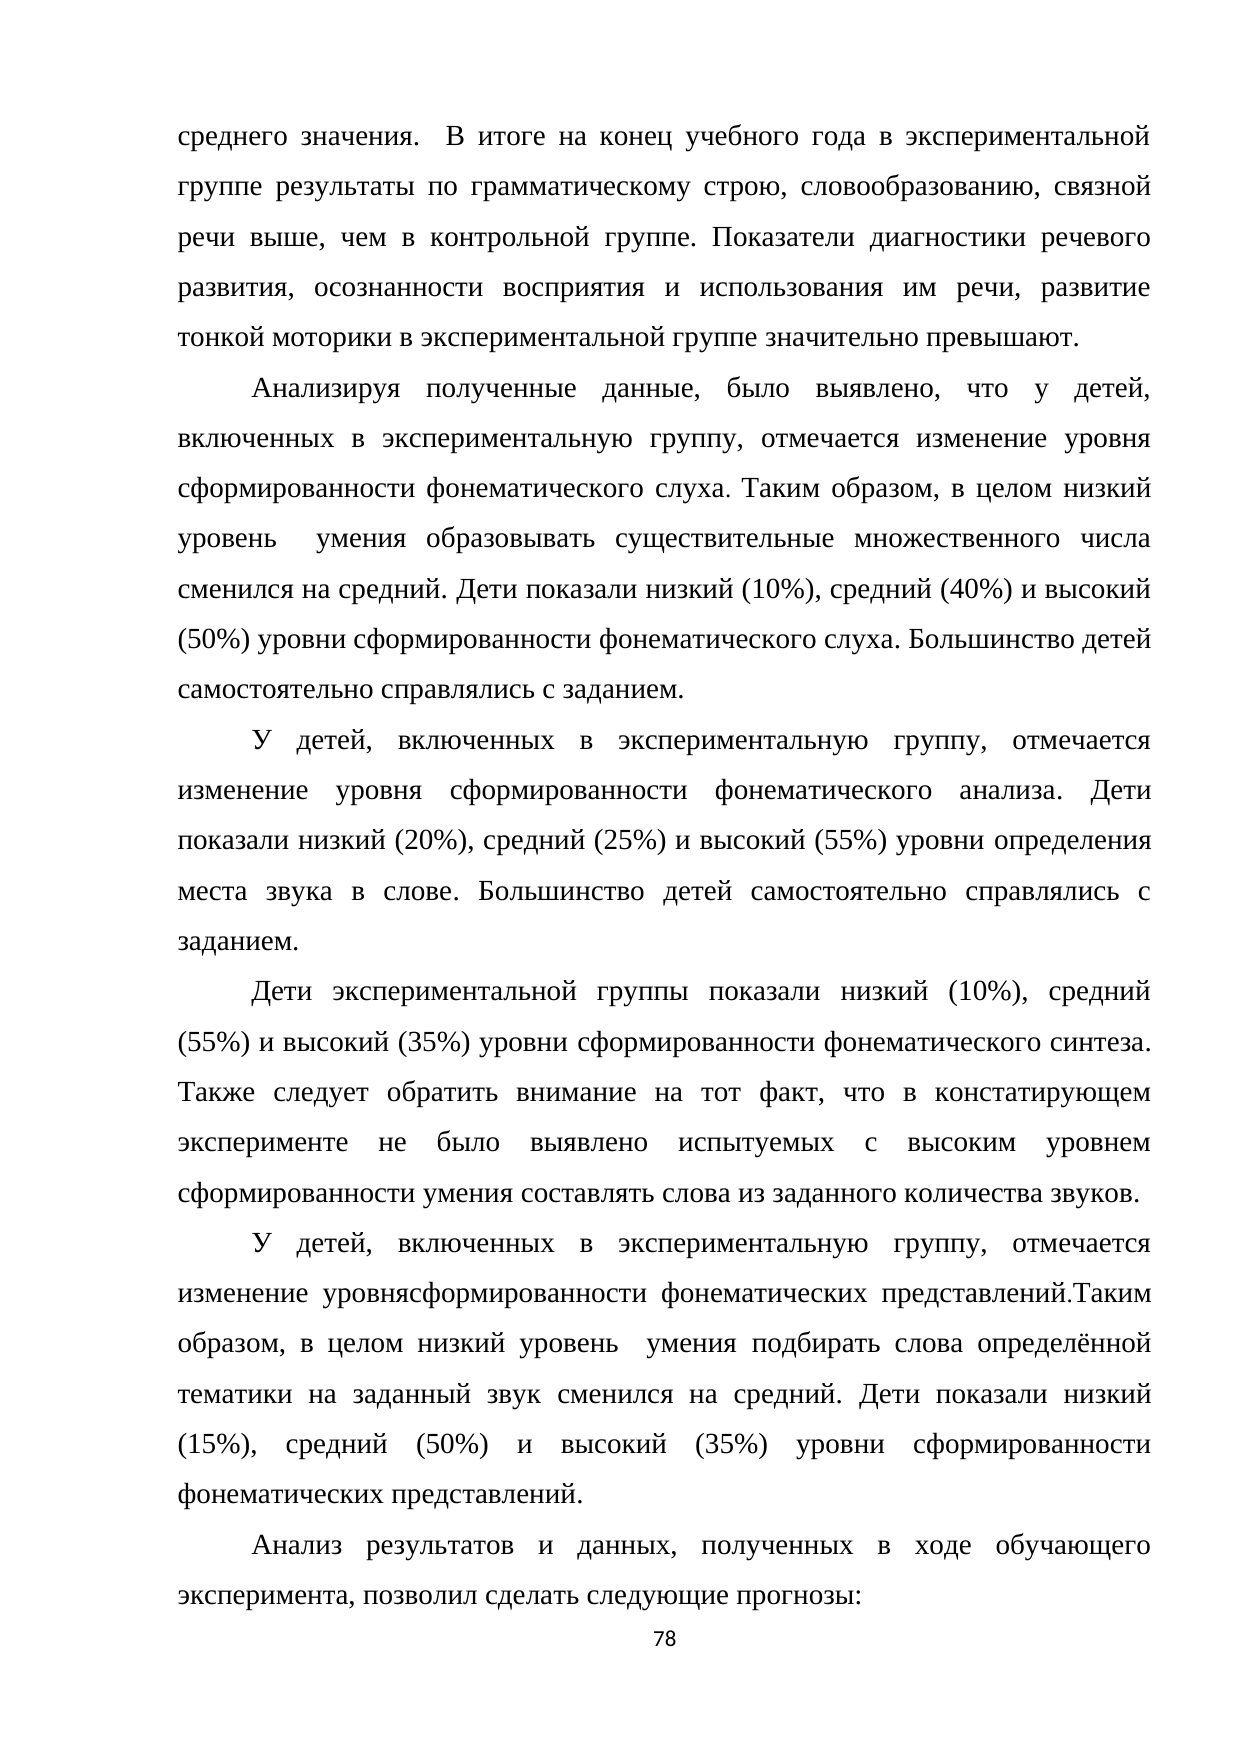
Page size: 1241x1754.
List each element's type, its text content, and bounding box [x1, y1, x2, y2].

text Анализ результатов и данных, полученных в ходе обучающего эксперимента, позволил сделать следующие прогнозы: [177, 1527, 1152, 1611]
text Дети экспериментальной группы показали низкий (10%), средний (55%) и высокий (35%) уровни сформированности фонематического синтеза. Также следует обратить внимание на тот факт, что в констатирующем эксперименте не было выявлено испытуемых с высоким уровнем сформированности умения составлять слова из заданного количества звуков. [177, 973, 1152, 1208]
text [177, 118, 1152, 353]
text У детей, включенных в экспериментальную группу, отмечается изменение уровня сформированности фонематического анализа. Дети показали низкий (20%), средний (25%) и высокий (55%) уровни определения места звука в слове. Большинство детей самостоятельно справлялись с заданием. [177, 722, 1152, 957]
text У детей, включенных в экспериментальную группу, отмечается изменение уровнясформированности фонематических представлений.Таким образом, в целом низкий уровень умения подбирать слова определённой тематики на заданный звук сменился на средний. Дети показали низкий (15%), средний (50%) и высокий (35%) уровни сформированности фонематических представлений. [177, 1225, 1152, 1510]
text Анализируя полученные данные, было выявлено, что у детей, включенных в экспериментальную группу, отмечается изменение уровня сформированности фонематического слуха. Таким образом, в целом низкий уровень умения образовывать существительные множественного числа сменился на средний. Дети показали низкий (10%), средний (40%) и высокий (50%) уровни сформированности фонематического слуха. Большинство детей самостоятельно справлялись с заданием. [177, 370, 1152, 705]
